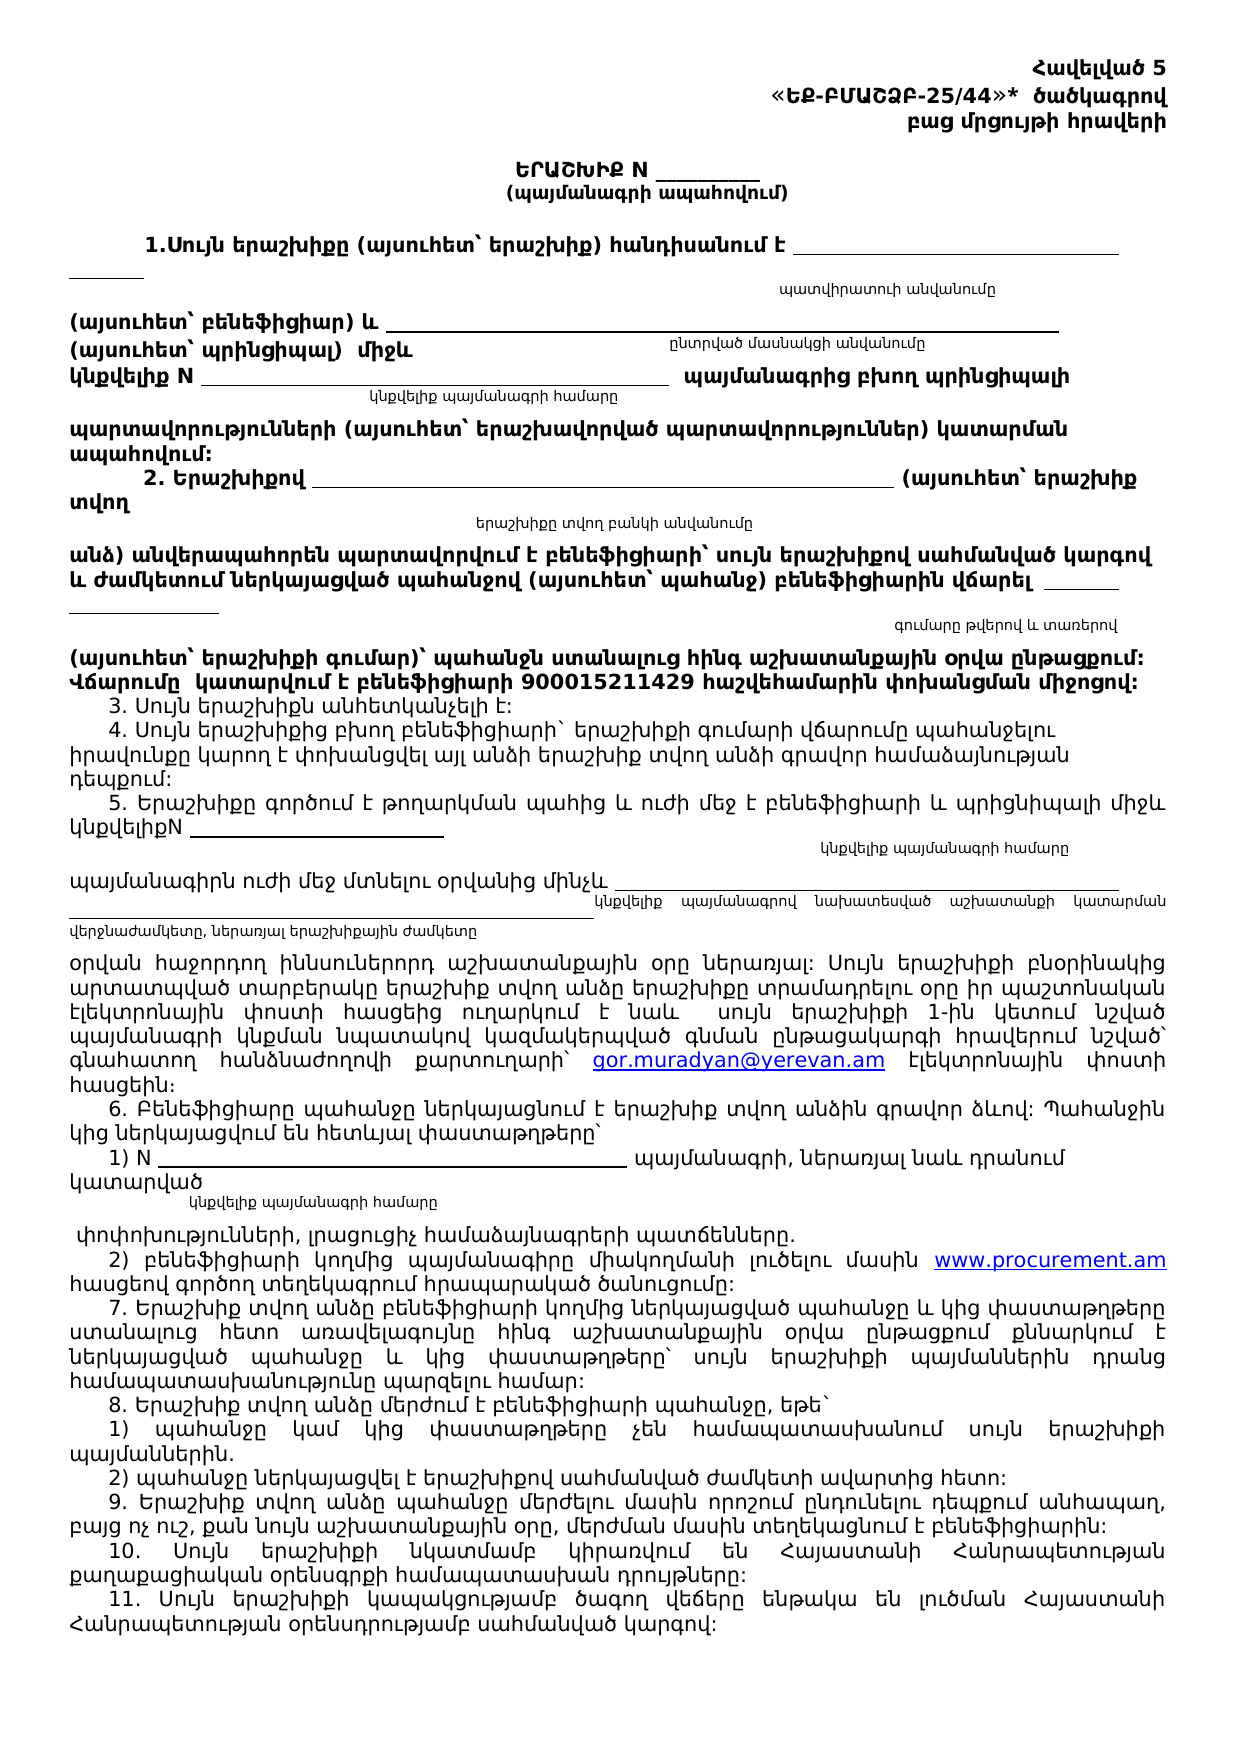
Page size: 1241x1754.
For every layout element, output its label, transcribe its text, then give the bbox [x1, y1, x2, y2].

text 1) N պայմանագրի, ներառյալ նաև դրանում կատարված [69, 1146, 1167, 1194]
text պատվիրատուի անվանումը [659, 281, 1167, 310]
text 10. Սույն երաշխիքի նկատմամբ կիրառվում են Հայաստանի Հանրապետության քաղաքացիական օրենսգրքի համապատասխան դրույթները: [69, 1539, 1167, 1587]
text կնքվելիք պայմանագրի համարը [69, 1194, 1167, 1223]
text (այսուհետ՝ երաշխիքի գումար)՝ պահանջն ստանալուց հինգ աշխատանքային օրվա ընթացքում: Վճարումը կատարվում է բենեֆիցիարի 900015211429 հաշվեհամարին փոխանցման միջոցով: [69, 646, 1167, 694]
list օրվան հաջորդող իննսուներորդ աշխատանքային օրը ներառյալ: Սույն երաշխիքի բնօրինակից արտատպված տարբերակը երաշխիք տվող անձը երաշխիքը տրամադրելու օրը իր պաշտոնական էլեկտրոնային փոստի հասցեից ուղարկում է նաև սույն երաշխիքի 1-ին կետում նշված պայմանագրի կնքման նպատակով կազմակերպված գնման ընթացակարգի հրավերում նշված՝ գնահատող հանձնաժողովի քարտուղարի՝ gor.muradyan@yerevan.am էլեկտրոնային փոստի հասցեին։ [69, 951, 1167, 1097]
text գումարը թվերով և տառերով [807, 616, 1167, 646]
text 5. Երաշխիքը գործում է թողարկման պահից և ուժի մեջ է բենեֆիցիարի և պրիցնիպալի միջև կնքվելիքN [69, 791, 1167, 840]
list պայմանագիրն ուժի մեջ մտնելու օրվանից մինչև կնքվելիք պայմանագրով նախատեսված աշխատանքի կատարման վերջնաժամկետը, ներառյալ երաշխիքային ժամկետը [69, 869, 1167, 951]
text 11. Սույն երաշխիքի կապակցությամբ ծագող վեճերը ենթակա են լուծման Հայաստանի Հանրապետության օրենսդրությամբ սահմանված կարգով: [69, 1587, 1167, 1636]
text բաց մրցույթի հրավերի [69, 109, 1167, 133]
text «ԵՔ-ԲՄԱՇՁԲ-25/44»* ծածկագրով [69, 80, 1167, 109]
text կնքվելիք պայմանագրի համարը [585, 840, 1167, 869]
text Հավելված 5 [69, 56, 1167, 80]
text անձ) անվերապահորեն պարտավորվում է բենեֆիցիարի՝ սույն երաշխիքով սահմանված կարգով և ժամկետում ներկայացված պահանջով (այսուհետ՝ պահանջ) բենեֆիցիարին վճարել [69, 543, 1167, 616]
text 4. Սույն երաշխիքից բխող բենեֆիցիարի` երաշխիքի գումարի վճարումը պահանջելու իրավունքը կարող է փոխանցվել այլ անձի երաշխիք տվող անձի գրավոր համաձայնության դեպքում: [69, 718, 1167, 791]
text 6. Բենեֆիցիարը պահանջը ներկայացնում է երաշխիք տվող անձին գրավոր ձևով: Պահանջին կից ներկայացվում են հետևյալ փաստաթղթերը՝ [69, 1097, 1167, 1146]
text 9. Երաշխիք տվող անձը պահանջը մերժելու մասին որոշում ընդունելու դեպքում անհապաղ, բայց ոչ ուշ, քան նույն աշխատանքային օրը, մերժման մասին տեղեկացնում է բենեֆիցիարին: [69, 1490, 1167, 1539]
text 2) պահանջը ներկայացվել է երաշխիքով սահմանված ժամկետի ավարտից հետո: [69, 1466, 1167, 1490]
text 2. Երաշխիքով (այսուհետ՝ երաշխիք տվող [69, 466, 1167, 514]
text 1) պահանջը կամ կից փաստաթղթերը չեն համապատասխանում սույն երաշխիքի պայմաններին. [69, 1417, 1167, 1466]
text (այսուհետ՝ բենեֆիցիար) և (այսուհետ՝ պրինցիպալ) միջև ընտրված մասնակցի անվանումը [69, 310, 1167, 364]
text փոփոխությունների, լրացուցիչ համաձայնագրերի պատճենները. [69, 1223, 1167, 1248]
text 2) բենեֆիցիարի կողմից պայմանագիրը միակողմանի լուծելու մասին www.procurement.am հասցեով գործող տեղեկագրում հրապարակած ծանուցումը: [69, 1248, 1167, 1296]
text երաշխիքը տվող բանկի անվանումը [69, 514, 1167, 543]
text պարտավորությունների (այսուհետ՝ երաշխավորված պարտավորություններ) կատարման ապահովում: [69, 417, 1167, 466]
text կնքվելիք պայմանագրի համարը [69, 388, 1167, 417]
text (պայմանագրի ապահովում) [69, 182, 1167, 204]
text 8. Երաշխիք տվող անձը մերժում է բենեֆիցիարի պահանջը, եթե` [69, 1393, 1167, 1417]
text 1.Սույն երաշխիքը (այսուհետ՝ երաշխիք) հանդիսանում է [69, 233, 1167, 281]
text 7. Երաշխիք տվող անձը բենեֆիցիարի կողմից ներկայացված պահանջը և կից փաստաթղթերը ստանալուց հետո առավելագույնը հինգ աշխատանքային օրվա ընթացքում քննարկում է ներկայացված պահանջը և կից փաստաթղթերը՝ սույն երաշխիքի պայմաններին դրանց համապատասխանությունը պարզելու համար: [69, 1296, 1167, 1393]
text ԵՐԱՇԽԻՔ N __________ [69, 158, 1167, 182]
text 3. Սույն երաշխիքն անհետկանչելի է: [69, 694, 1167, 718]
text կնքվելիք N պայմանագրից բխող պրինցիպալի [69, 364, 1167, 388]
